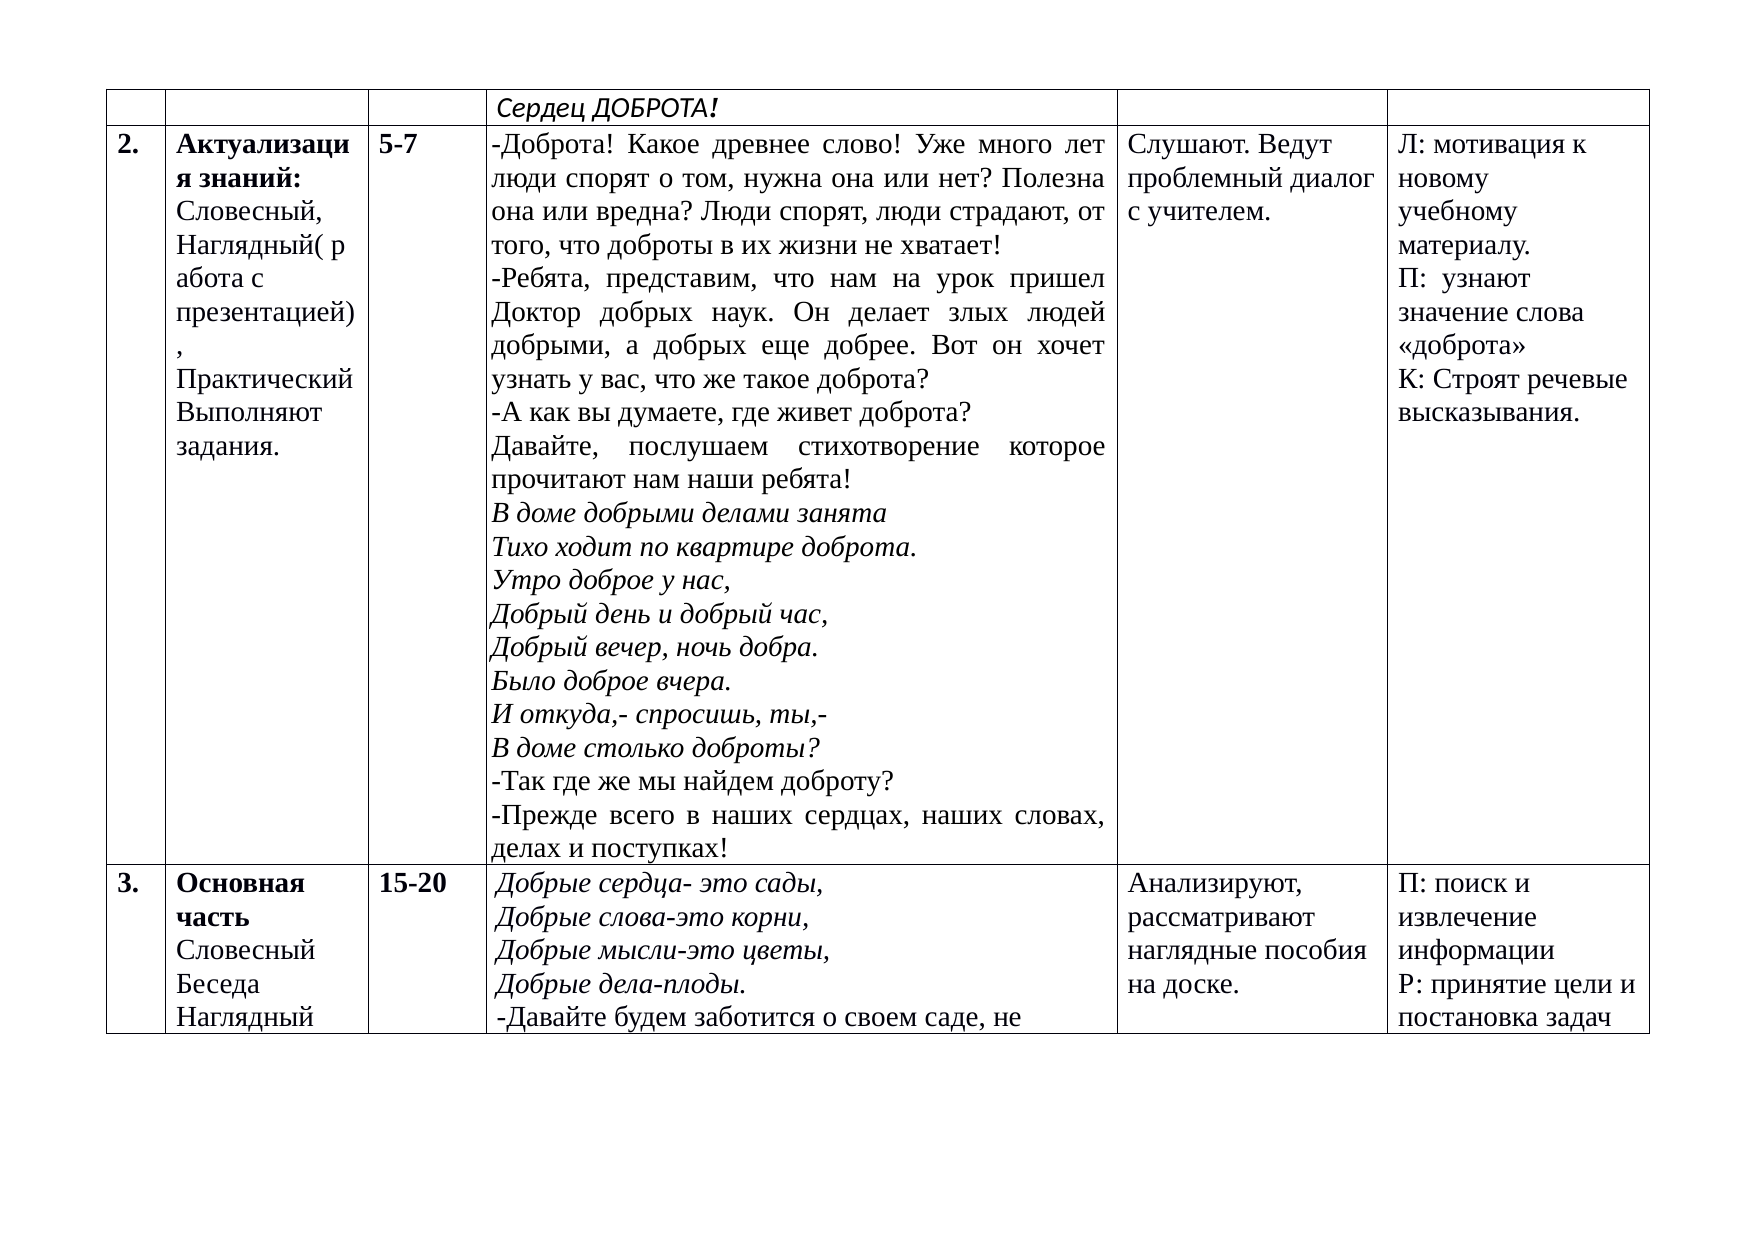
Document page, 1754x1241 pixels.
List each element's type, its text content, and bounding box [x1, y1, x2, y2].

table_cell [1118, 90, 1387, 125]
table_cell 2. [107, 126, 165, 864]
table_cell 1 [369, 90, 486, 125]
table_cell 1. [107, 90, 165, 125]
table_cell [487, 90, 1117, 125]
table_cell Актуализация знаний: Словесный, Наглядный( работа с презентацией), Практический Выполняют задания. [166, 126, 368, 864]
table_cell 15-20 [369, 865, 486, 1033]
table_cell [1388, 90, 1649, 125]
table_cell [1388, 865, 1649, 1033]
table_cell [1118, 865, 1387, 1033]
table_cell Л: мотивация к новому учебному материалу. П: узнают значение слова «доброта» К: Строят речевые высказывания. [1388, 126, 1649, 864]
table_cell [487, 865, 1117, 1033]
table_cell Слушают. Ведут проблемный диалог с учителем. [1118, 126, 1387, 864]
table_cell -Доброта! Какое древнее слово! Уже много лет люди спорят о том, нужна она или нет? Полезна она или вредна? Люди спорят, люди страдают, от того, что доброты в их жизни не хватает! -Ребята, представим, что нам на урок пришел Доктор добрых наук. Он делает злых людей добрыми, а добрых еще добрее. Вот он хочет узнать у вас, что же такое доброта? -А как вы думаете, где живет доброта? Давайте, послушаем стихотворение которое прочитают нам наши ребята! В доме добрыми делами занята Тихо ходит по квартире доброта. Утро доброе у нас, Добрый день и добрый час, Добрый вечер, ночь добра. Было доброе вчера. И откуда,- спросишь, ты,- В доме столько доброты? -Так где же мы найдем доброту? -Прежде всего в наших сердцах, наших словах, делах и поступках! [487, 126, 1117, 864]
table_cell 3. [107, 865, 165, 1033]
table_cell 5-7 [369, 126, 486, 864]
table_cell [166, 90, 368, 125]
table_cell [166, 865, 368, 1033]
